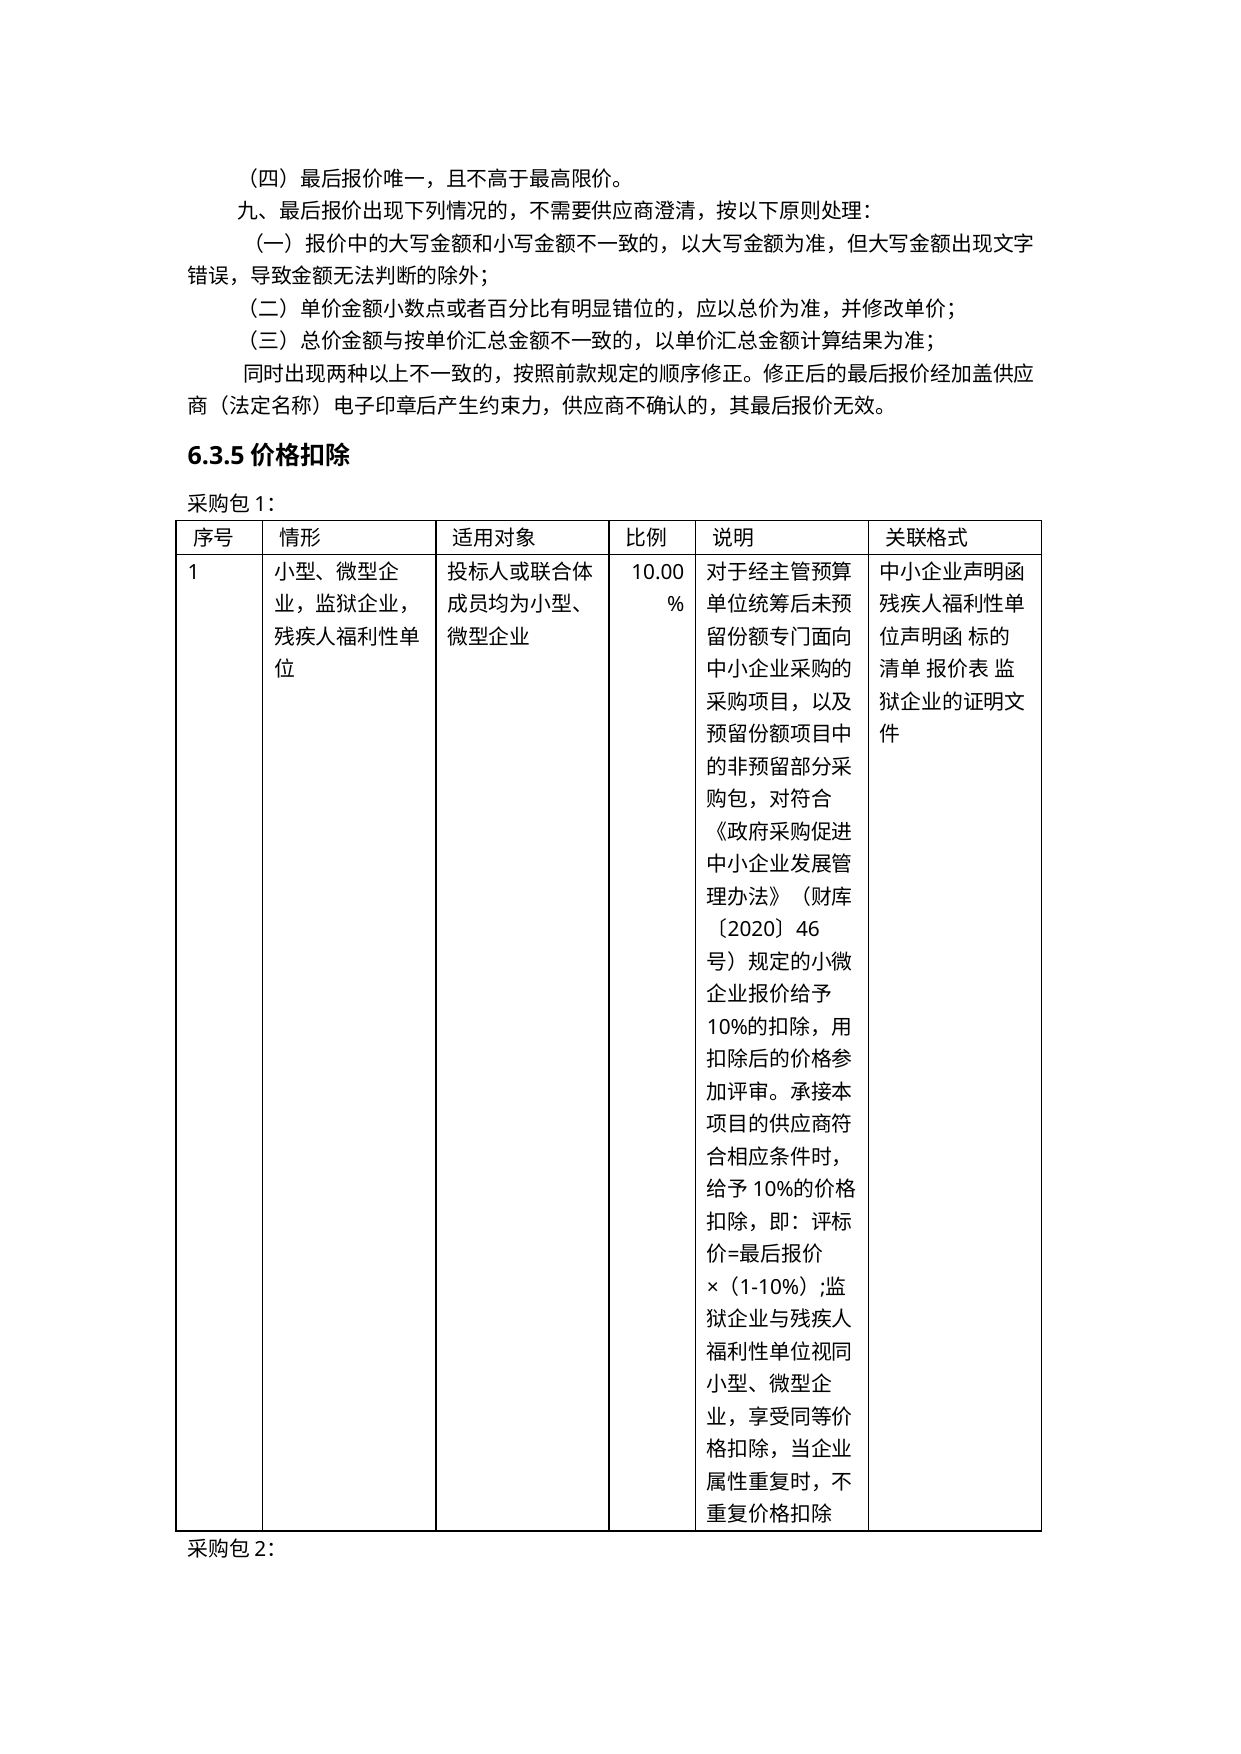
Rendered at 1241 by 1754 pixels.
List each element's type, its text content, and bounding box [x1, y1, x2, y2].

text 6.3.5价格扣除 [187, 422, 1053, 487]
table_header 说明 [696, 521, 868, 553]
table_cell 1 [177, 555, 262, 1530]
text 同时出现两种以上不一致的，按照前款规定的顺序修正。修正后的最后报价经加盖供应商（法定名称）电子印章后产生约束力，供应商不确认的，其最后报价无效。 [187, 357, 1053, 422]
table_cell 小型、微型企业，监狱企业，残疾人福利性单位 [263, 555, 435, 1530]
table_header 适用对象 [437, 521, 608, 553]
table_cell 投标人或联合体成员均为小型、微型企业 [437, 555, 608, 1530]
table_cell 10.00% [610, 555, 695, 1530]
text 采购包1： [187, 487, 1053, 519]
text 九、最后报价出现下列情况的，不需要供应商澄清，按以下原则处理： [187, 194, 1053, 227]
table_header 情形 [263, 521, 435, 553]
table_header 关联格式 [869, 521, 1041, 553]
text （三）总价金额与按单价汇总金额不一致的，以单价汇总金额计算结果为准； [187, 324, 1053, 357]
text （一）报价中的大写金额和小写金额不一致的，以大写金额为准，但大写金额出现文字错误，导致金额无法判断的除外； [187, 227, 1053, 292]
table_header 比例 [610, 521, 695, 553]
table_header 序号 [177, 521, 262, 553]
text （二）单价金额小数点或者百分比有明显错位的，应以总价为准，并修改单价； [187, 292, 1053, 324]
table_cell 对于经主管预算单位统筹后未预留份额专门面向中小企业采购的采购项目，以及预留份额项目中的非预留部分采购包，对符合《政府采购促进中小企业发展管理办法》（财库〔2020〕46号）规定的小微企业报价给予10%的扣除，用扣除后的价格参加评审。承接本项目的供应商符合相应条件时，给予10%的价格扣除，即：评标价=最后报价×（1-10%）;监狱企业与残疾人福利性单位视同小型、微型企业，享受同等价格扣除，当企业属性重复时，不重复价格扣除 [696, 555, 868, 1530]
text 采购包2： [187, 1532, 1053, 1564]
table_cell 中小企业声明函 残疾人福利性单位声明函 标的清单 报价表 监狱企业的证明文件 [869, 555, 1041, 1530]
text （四）最后报价唯一，且不高于最高限价。 [187, 162, 1053, 194]
